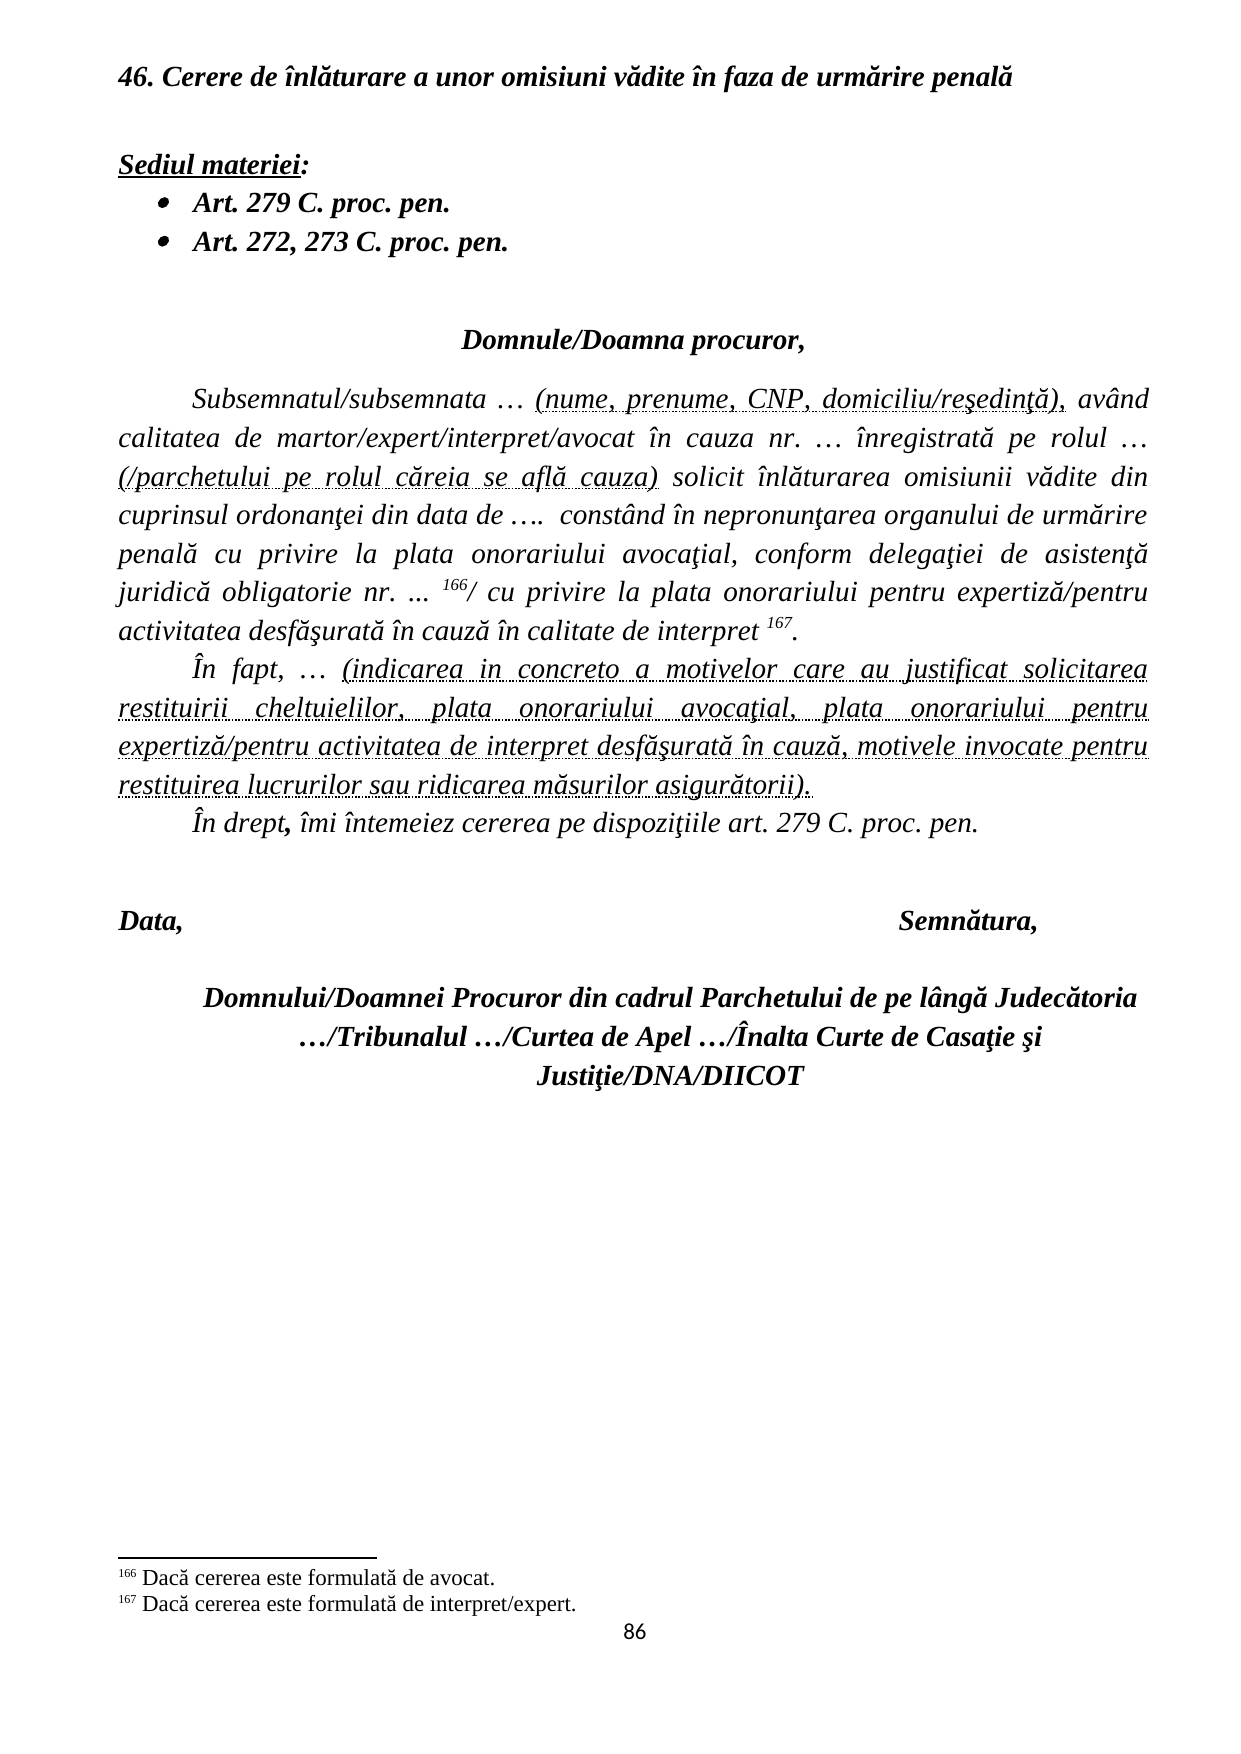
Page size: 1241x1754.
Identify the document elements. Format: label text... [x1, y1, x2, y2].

text În fapt, … (indicarea in concreto a motivelor care au justificat solicitarea restituirii cheltuielilor, plata onorariului avocaţial, plata onorariului pentru expertiză/pentru activitatea de interpret desfăşurată în cauză, motivele invocate pentru restituirea lucrurilor sau ridicarea măsurilor asigurătorii). [118, 651, 1152, 801]
text Subsemnatul/subsemnata … (nume, prenume, CNP, domiciliu/reşedinţă), având calitatea de martor/expert/interpret/avocat în cauza nr. … înregistrată pe rolul … (/parchetului pe rolul căreia se află cauza) solicit înlăturarea omisiunii vădite din cuprinsul ordonanţei din data de …. constând în nepronunţarea organului de urmărire penală cu privire la plata onorariului avocaţial, conform delegaţiei de asistenţă juridică obligatorie nr. ... / cu privire la plata onorariului pentru expertiză/pentru activitatea desfăşurată în cauză în calitate de interpret . [118, 382, 1152, 646]
text Domnului/Doamnei Procuror din cadrul Parchetului de pe lângă Judecătoria …/Tribunalul …/Curtea de Apel …/Înalta Curte de Casaţie şi Justiţie/DNA/DIICOT [192, 981, 1152, 1091]
text Data, Semnătura, [118, 903, 1152, 937]
list Art. 272, . proc. pen. [156, 224, 1152, 258]
subtitle 46. Cerere de înlăturare a unor omisiuni vădite în faza de urmărire penală [118, 59, 1152, 93]
text În drept, îmi întemeiez cererea pe dispoziţiile art. . proc. pen. [192, 806, 1152, 839]
text Sediul materiei: [118, 147, 1152, 181]
text Domnule/Doamna procuror, [118, 322, 1152, 356]
list Art. . proc. pen. [156, 186, 1152, 219]
